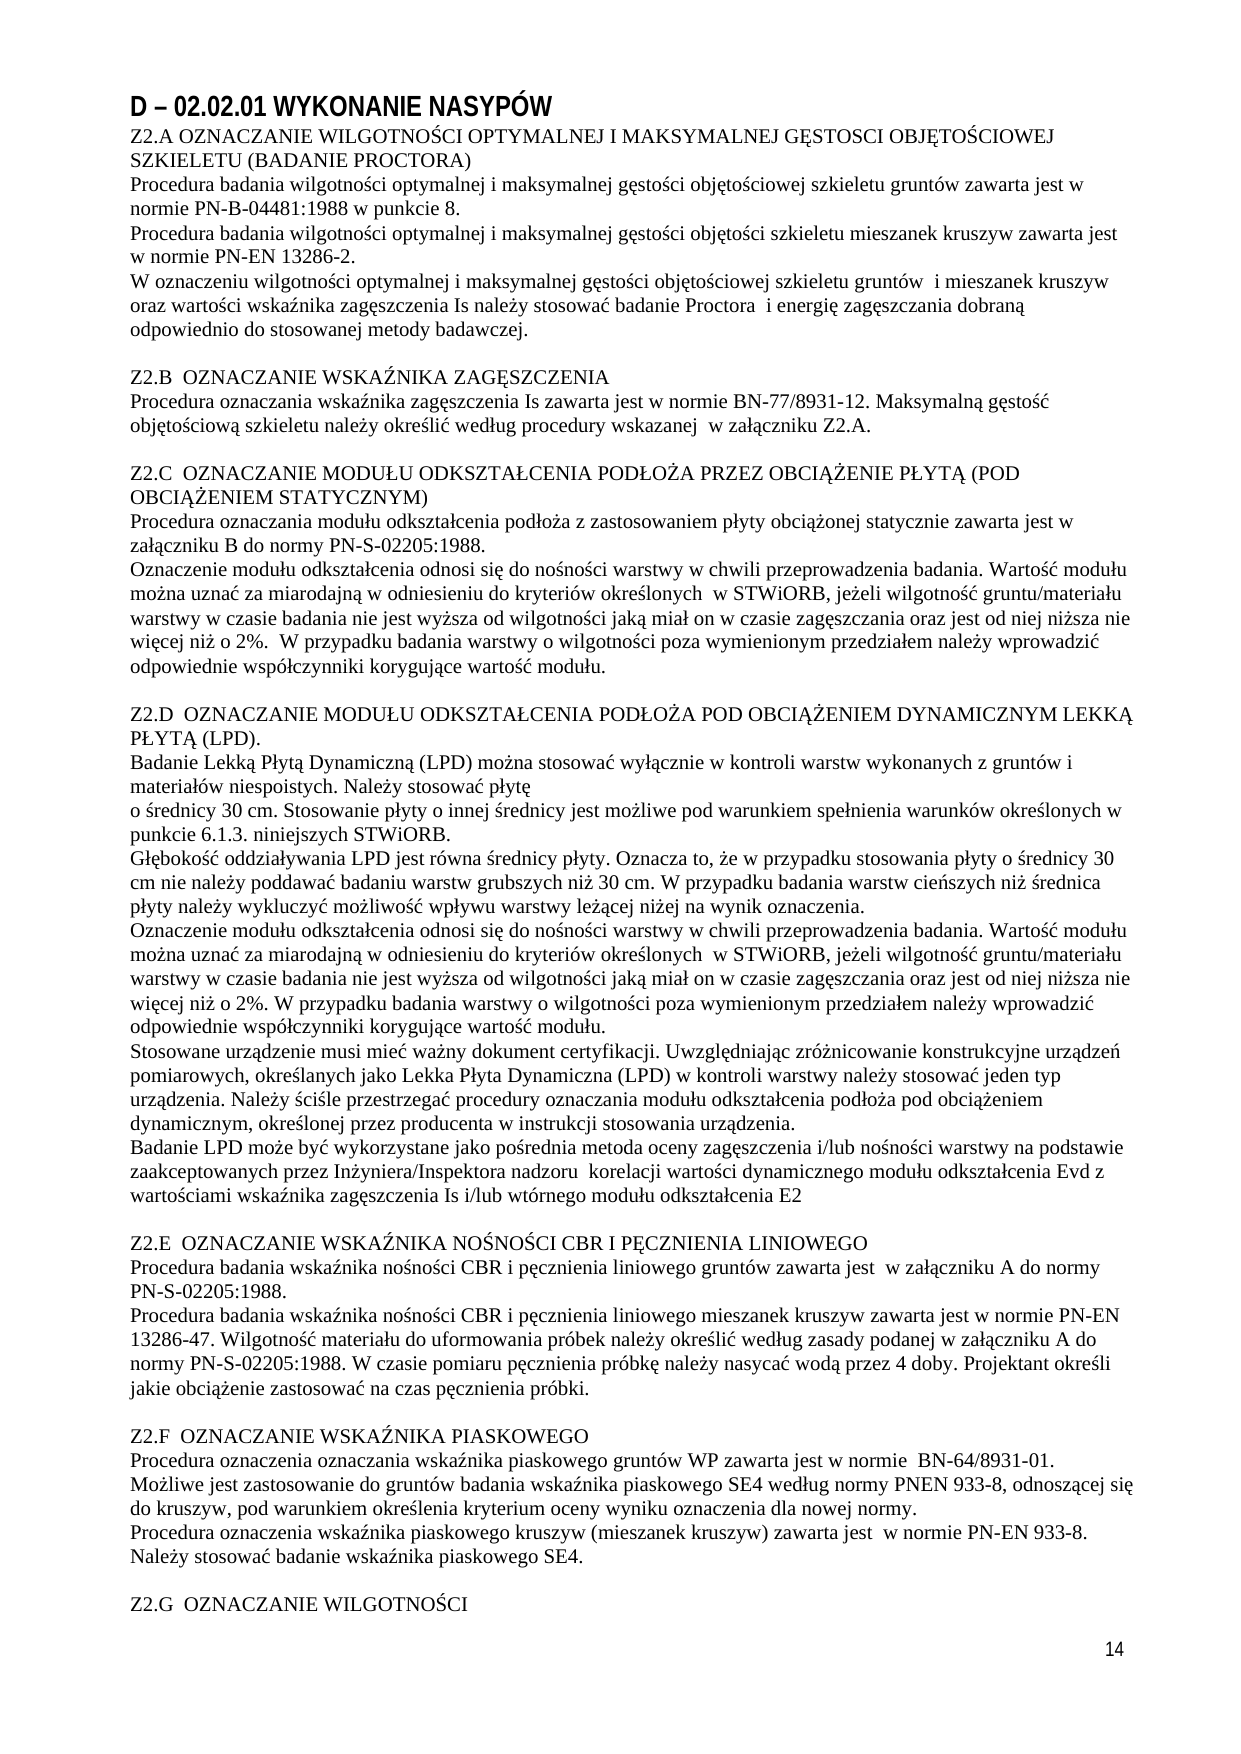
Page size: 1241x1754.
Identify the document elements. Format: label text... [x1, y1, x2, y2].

text o średnicy 30 cm. Stosowanie płyty o innej średnicy jest możliwe pod warunkiem spełnienia warunków określonych w punkcie 6.1.3. niniejszych STWiORB. [130, 798, 1137, 846]
text Z2.B OZNACZANIE WSKAŹNIKA ZAGĘSZCZENIA [130, 365, 1137, 389]
text Z2.F OZNACZANIE WSKAŹNIKA PIASKOWEGO [130, 1423, 1137, 1448]
text Badanie Lekką Płytą Dynamiczną (LPD) można stosować wyłącznie w kontroli warstw wykonanych z gruntów i materiałów niespoistych. Należy stosować płytę [130, 750, 1137, 798]
text Z2.C OZNACZANIE MODUŁU ODKSZTAŁCENIA PODŁOŻA PRZEZ OBCIĄŻENIE PŁYTĄ (POD OBCIĄŻENIEM STATYCZNYM) [130, 461, 1137, 509]
text Oznaczenie modułu odkształcenia odnosi się do nośności warstwy w chwili przeprowadzenia badania. Wartość modułu można uznać za miarodajną w odniesieniu do kryteriów określonych w STWiORB, jeżeli wilgotność gruntu/materiału warstwy w czasie badania nie jest wyższa od wilgotności jaką miał on w czasie zagęszczania oraz jest od niej niższa nie więcej niż o 2%. W przypadku badania warstwy o wilgotności poza wymienionym przedziałem należy wprowadzić odpowiednie współczynniki korygujące wartość modułu. [130, 557, 1137, 678]
text Stosowane urządzenie musi mieć ważny dokument certyfikacji. Uwzględniając zróżnicowanie konstrukcyjne urządzeń pomiarowych, określanych jako Lekka Płyta Dynamiczna (LPD) w kontroli warstwy należy stosować jeden typ urządzenia. Należy ściśle przestrzegać procedury oznaczania modułu odkształcenia podłoża pod obciążeniem dynamicznym, określonej przez producenta w instrukcji stosowania urządzenia. [130, 1038, 1137, 1135]
text Z2.E OZNACZANIE WSKAŹNIKA NOŚNOŚCI CBR I PĘCZNIENIA LINIOWEGO [130, 1231, 1137, 1255]
text Procedura badania wilgotności optymalnej i maksymalnej gęstości objętościowej szkieletu gruntów zawarta jest w normie PN-B-04481:1988 w punkcie 8. [130, 172, 1137, 220]
text Procedura badania wilgotności optymalnej i maksymalnej gęstości objętości szkieletu mieszanek kruszyw zawarta jest w normie PN-EN 13286-2. [130, 220, 1137, 268]
text Procedura oznaczenia oznaczania wskaźnika piaskowego gruntów WP zawarta jest w normie BN-64/8931-01. [130, 1448, 1137, 1472]
text Oznaczenie modułu odkształcenia odnosi się do nośności warstwy w chwili przeprowadzenia badania. Wartość modułu można uznać za miarodajną w odniesieniu do kryteriów określonych w STWiORB, jeżeli wilgotność gruntu/materiału warstwy w czasie badania nie jest wyższa od wilgotności jaką miał on w czasie zagęszczania oraz jest od niej niższa nie więcej niż o 2%. W przypadku badania warstwy o wilgotności poza wymienionym przedziałem należy wprowadzić odpowiednie współczynniki korygujące wartość modułu. [130, 918, 1137, 1038]
text Z2.G OZNACZANIE WILGOTNOŚCI [130, 1592, 1137, 1616]
text Badanie LPD może być wykorzystane jako pośrednia metoda oceny zagęszczenia i/lub nośności warstwy na podstawie zaakceptowanych przez Inżyniera/Inspektora nadzoru korelacji wartości dynamicznego modułu odkształcenia Evd z wartościami wskaźnika zagęszczenia Is i/lub wtórnego modułu odkształcenia E2 [130, 1135, 1137, 1207]
text Procedura oznaczania modułu odkształcenia podłoża z zastosowaniem płyty obciążonej statycznie zawarta jest w załączniku B do normy PN-S-02205:1988. [130, 509, 1137, 557]
text Procedura oznaczenia wskaźnika piaskowego kruszyw (mieszanek kruszyw) zawarta jest w normie PN-EN 933-8. Należy stosować badanie wskaźnika piaskowego SE4. [130, 1520, 1137, 1568]
text Procedura oznaczania wskaźnika zagęszczenia Is zawarta jest w normie BN-77/8931-12. Maksymalną gęstość objętościową szkieletu należy określić według procedury wskazanej w załączniku Z2.A. [130, 389, 1137, 437]
text Procedura badania wskaźnika nośności CBR i pęcznienia liniowego mieszanek kruszyw zawarta jest w normie PN-EN 13286-47. Wilgotność materiału do uformowania próbek należy określić według zasady podanej w załączniku A do normy PN-S-02205:1988. W czasie pomiaru pęcznienia próbkę należy nasycać wodą przez 4 doby. Projektant określi jakie obciążenie zastosować na czas pęcznienia próbki. [130, 1303, 1137, 1399]
text Z2.D OZNACZANIE MODUŁU ODKSZTAŁCENIA PODŁOŻA POD OBCIĄŻENIEM DYNAMICZNYM LEKKĄ PŁYTĄ (LPD). [130, 702, 1137, 750]
text Procedura badania wskaźnika nośności CBR i pęcznienia liniowego gruntów zawarta jest w załączniku A do normy PN-S-02205:1988. [130, 1255, 1137, 1303]
text Możliwe jest zastosowanie do gruntów badania wskaźnika piaskowego SE4 według normy PNEN 933-8, odnoszącej się do kruszyw, pod warunkiem określenia kryterium oceny wyniku oznaczenia dla nowej normy. [130, 1472, 1137, 1520]
text W oznaczeniu wilgotności optymalnej i maksymalnej gęstości objętościowej szkieletu gruntów i mieszanek kruszyw oraz wartości wskaźnika zagęszczenia Is należy stosować badanie Proctora i energię zagęszczania dobraną odpowiednio do stosowanej metody badawczej. [130, 268, 1137, 341]
text Z2.A OZNACZANIE WILGOTNOŚCI OPTYMALNEJ I MAKSYMALNEJ GĘSTOSCI OBJĘTOŚCIOWEJ SZKIELETU (BADANIE PROCTORA) [130, 124, 1137, 172]
text Głębokość oddziaływania LPD jest równa średnicy płyty. Oznacza to, że w przypadku stosowania płyty o średnicy 30 cm nie należy poddawać badaniu warstw grubszych niż 30 cm. W przypadku badania warstw cieńszych niż średnica płyty należy wykluczyć możliwość wpływu warstwy leżącej niżej na wynik oznaczenia. [130, 846, 1137, 918]
